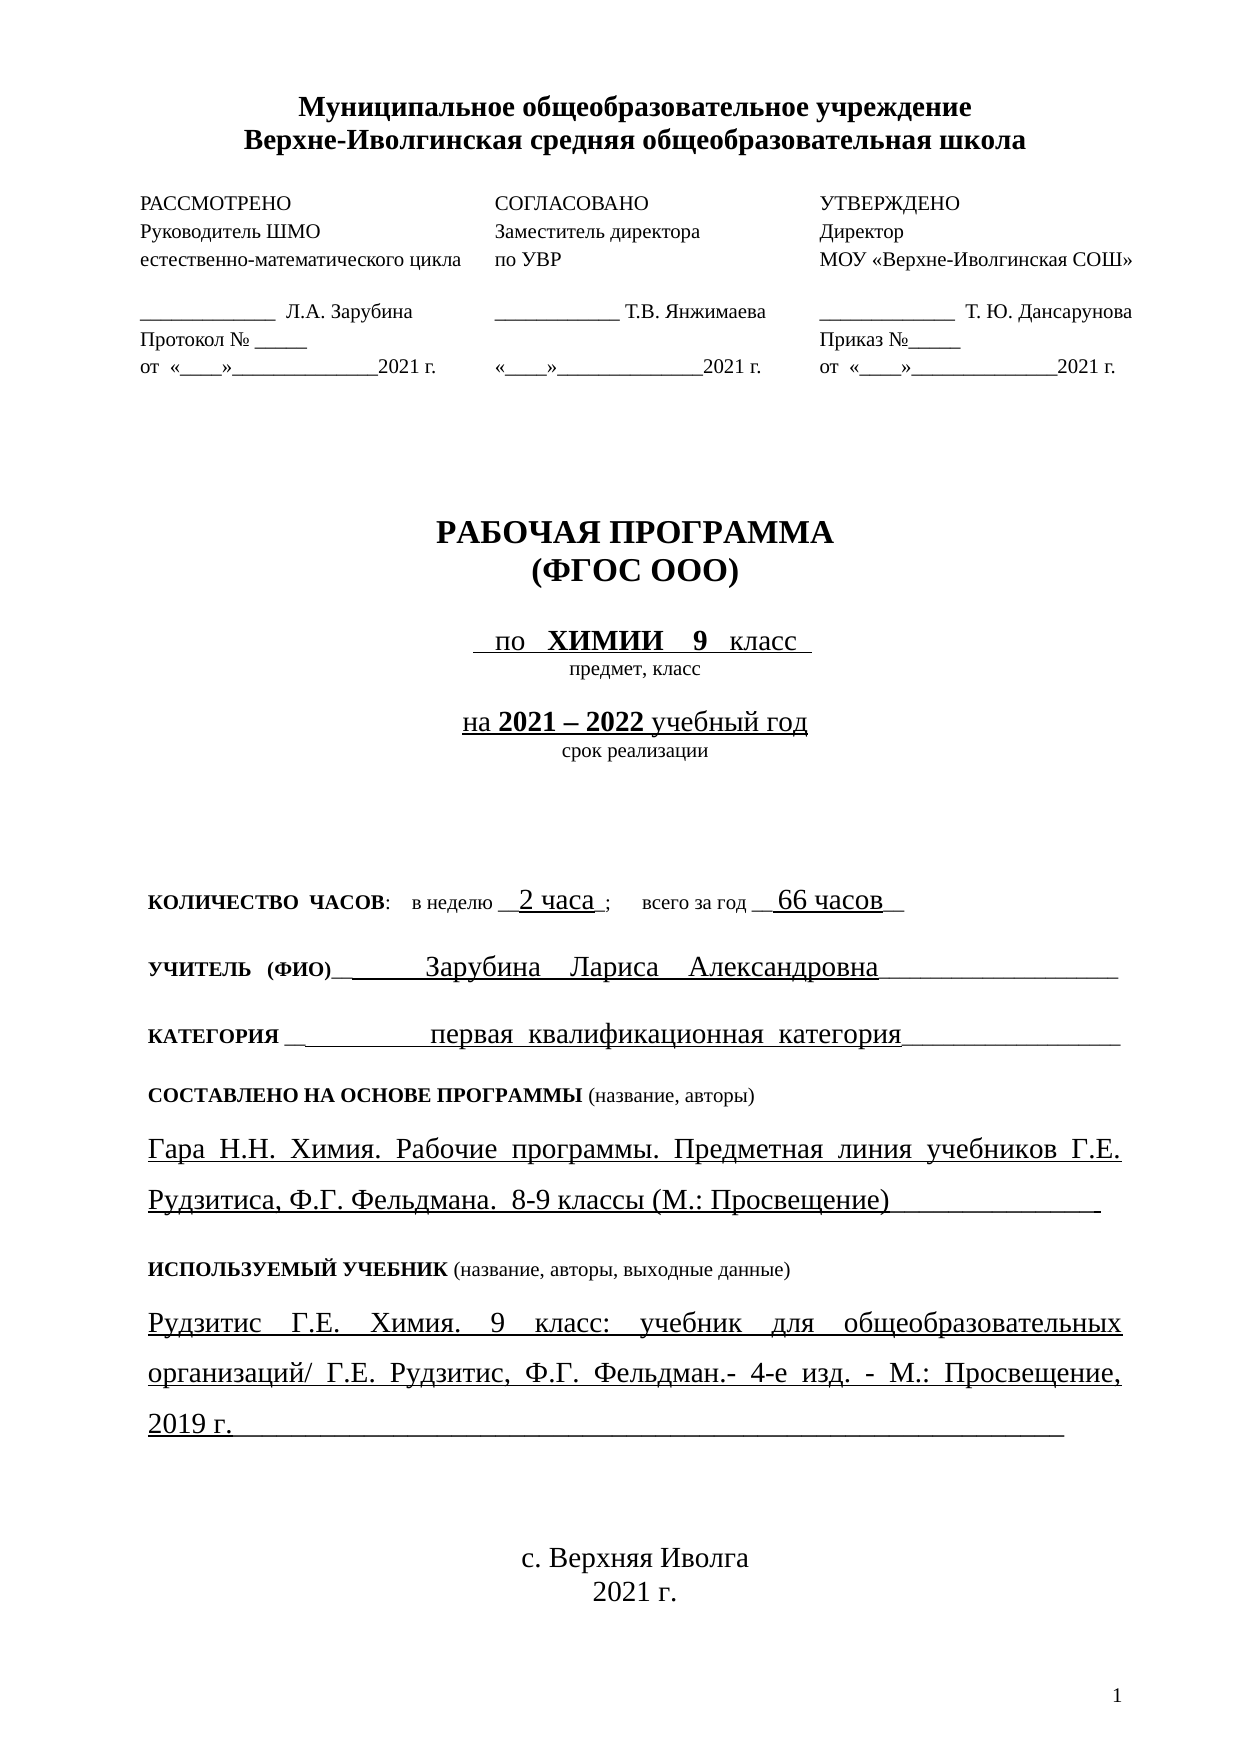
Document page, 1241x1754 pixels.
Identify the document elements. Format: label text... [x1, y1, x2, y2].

text ИСПОЛЬЗУЕМЫЙ УЧЕБНИК (название, авторы, выходные данные) [148, 1257, 1122, 1281]
text срок реализации [148, 738, 1122, 762]
text Гара Н.Н. Химия. Рабочие программы. Предметная линия учебников Г.Е. Рудзитиса, Ф.Г. Фельдмана. 8-9 классы (М.: Просвещение)______________ [148, 1162, 1122, 1215]
text СОСТАВЛЕНО НА ОСНОВЕ ПРОГРАММЫ (название, авторы) [148, 1083, 1122, 1107]
text Рудзитис Г.Е. Химия. 9 класс: учебник для общеобразовательных организаций/ Г.Е. Рудзитис, Ф.Г. Фельдман.- 4-е изд. - М.: Просвещение, 2019 г._________________________________________________________ [148, 1305, 1122, 1334]
text Верхне-Иволгинская средняя общеобразовательная школа [148, 122, 1122, 156]
table_header СОГЛАСОВАНО Заместитель директора по УВР ____________ Т.В. Янжимаева «____»______________2021 г. [484, 189, 808, 407]
text 2021 г. [148, 1574, 1122, 1607]
text Гара Н.Н. Химия. Рабочие программы. Предметная линия учебников Г.Е. Рудзитиса, Ф.Г. Фельдмана. 8-9 классы (М.: Просвещение)______________ [148, 1132, 1122, 1161]
text (ФГОС ООО) [148, 551, 1122, 589]
text с. Верхняя Иволга [148, 1540, 1122, 1574]
text Рудзитис Г.Е. Химия. 9 класс: учебник для общеобразовательных организаций/ Г.Е. Рудзитис, Ф.Г. Фельдман.- 4-е изд. - М.: Просвещение, 2019 г._________________________________________________________ [148, 1336, 1122, 1385]
text Рудзитис Г.Е. Химия. 9 класс: учебник для общеобразовательных организаций/ Г.Е. Рудзитис, Ф.Г. Фельдман.- 4-е изд. - М.: Просвещение, 2019 г._________________________________________________________ [148, 1386, 1122, 1439]
text по ХИМИИ 9 класс [148, 623, 1122, 656]
text на 2021 – 2022 учебный год [148, 704, 1122, 738]
text Муниципальное общеобразовательное учреждение [148, 89, 1122, 122]
text РАБОЧАЯ ПРОГРАММА [148, 512, 1122, 551]
text КАТЕГОРИЯ __ первая квалификационная категория_____________________ [148, 1016, 1122, 1050]
text КОЛИЧЕСТВО ЧАСОВ: в неделю __2 часа_; всего за год __ 66 часов__ [148, 882, 1122, 916]
text УЧИТЕЛЬ (ФИО)__ Зарубина Лариса Александровна_______________________ [148, 949, 1122, 983]
table_header УТВЕРЖДЕНО Директор МОУ «Верхне-Иволгинская СОШ» _____________ Т. Ю. Дансарунова Приказ №_____ от «____»______________2021 г. [808, 189, 1148, 407]
text предмет, класс [148, 656, 1122, 680]
table_header РАССМОТРЕНО Руководитель ШМО естественно-математического цикла _____________ Л.А. Зарубина Протокол № _____ от «____»______________2021 г. [129, 189, 483, 407]
